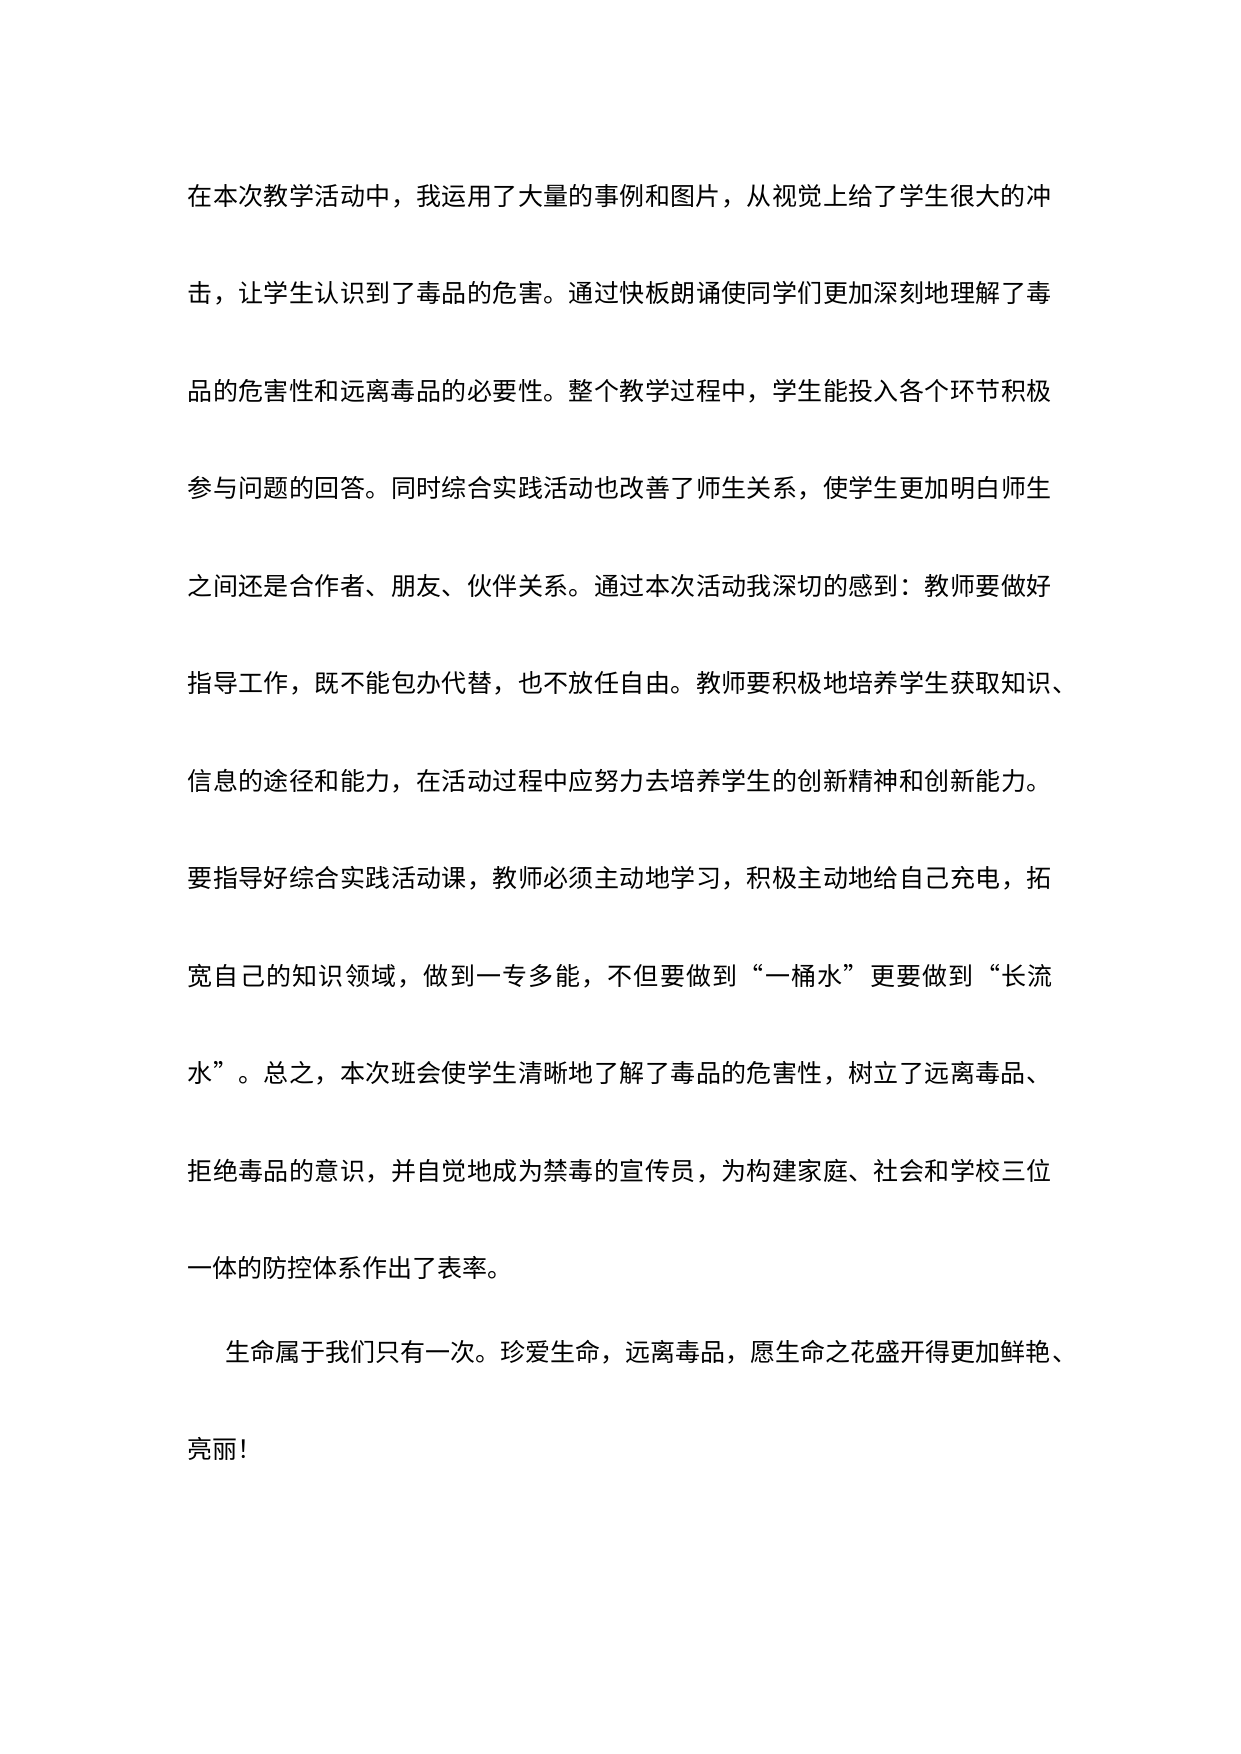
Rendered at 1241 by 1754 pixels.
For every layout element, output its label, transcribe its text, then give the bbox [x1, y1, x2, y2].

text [187, 162, 1053, 1299]
text 生命属于我们只有一次。珍爱生命，远离毒品，愿生命之花盛开得更加鲜艳、亮丽！ [187, 1318, 1053, 1480]
